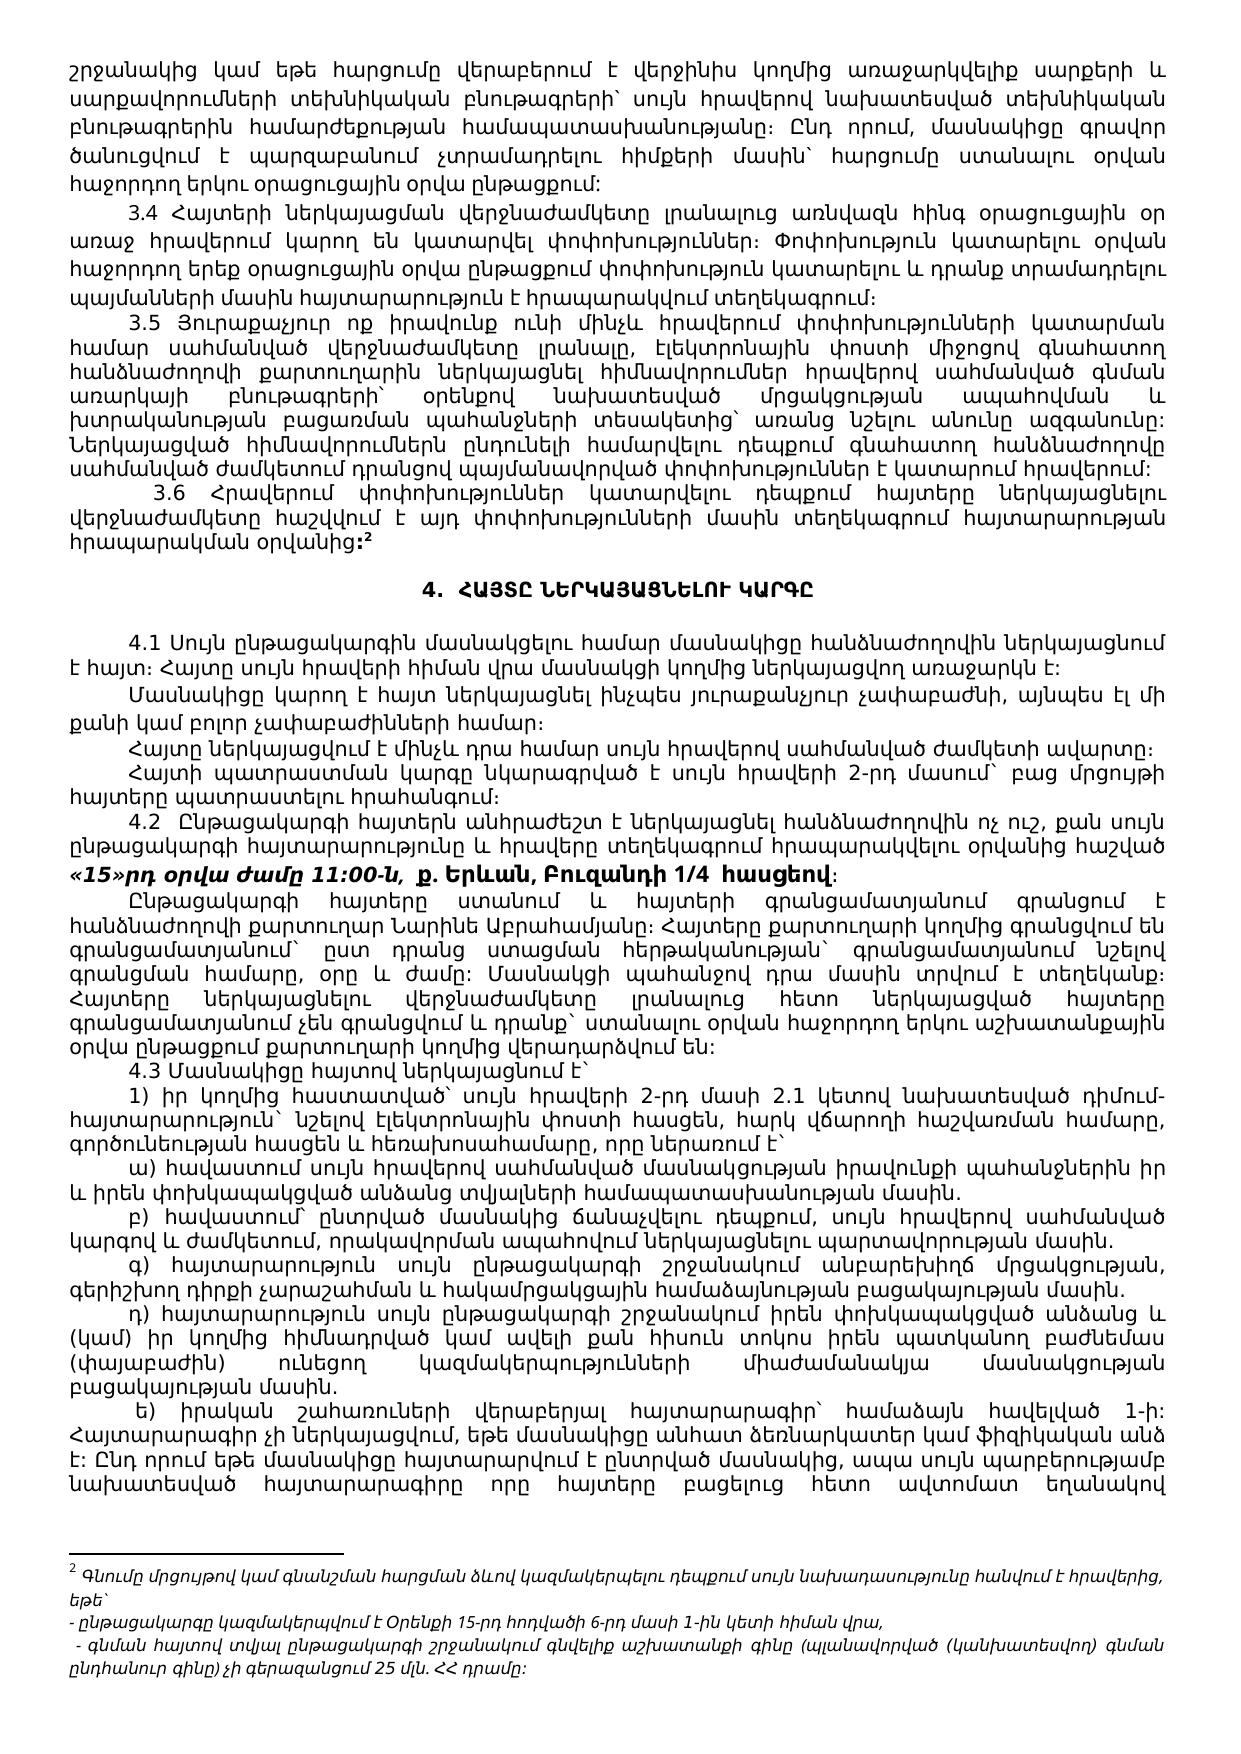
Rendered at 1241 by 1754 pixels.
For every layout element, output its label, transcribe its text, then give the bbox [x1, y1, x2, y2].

text Մասնակիցը կարող է հայտ ներկայացնել ինչպես յուրաքանչյուր չափաբաժնի, այնպես էլ մի քանի կամ բոլոր չափաբաժինների համար։ [69, 680, 1166, 737]
text Հայտի պատրաստման կարգը նկարագրված է սույն հրավերի 2-րդ մասում` բաց մրցույթի հայտերը պատրաստելու հրահանգում։ [69, 761, 1166, 810]
text 4.3 Մասնակիցը հայտով ներկայացնում է` [69, 1059, 1166, 1084]
text բ) հավաստում՝ ընտրված մասնակից ճանաչվելու դեպքում, սույն հրավերով սահմանված կարգով և ժամկետում, որակավորման ապահովում ներկայացնելու պարտավորության մասին. [69, 1205, 1166, 1253]
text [69, 1399, 1166, 1496]
text 3.6 Հրավերում փոփոխություններ կատարվելու դեպքում հայտերը ներկայացնելու վերջնաժամկետը հաշվվում է այդ փոփոխությունների մասին տեղեկագրում հայտարարության հրապարակման օրվանից: [69, 481, 1166, 554]
text Հայտը ներկայացվում է մինչև դրա համար սույն հրավերով սահմանված ժամկետի ավարտը։ [69, 737, 1166, 761]
text 3.5 Յուրաքաչյուր ոք իրավունք ունի մինչև հրավերում փոփոխությունների կատարման համար սահմանված վերջնաժամկետը լրանալը, էլեկտրոնային փոստի միջոցով գնահատող հանձնաժողովի քարտուղարին ներկայացնել հիմնավորումներ հրավերով սահմանված գնման առարկայի բնութագրերի՝ օրենքով նախատեսված մրցակցության ապահովման և խտրականության բացառման պահանջների տեսակետից՝ առանց նշելու անունը ազգանունը: Ներկայացված հիմնավորումներն ընդունելի համարվելու դեպքում գնահատող հանձնաժողովը սահմանված ժամկետում դրանցով պայմանավորված փոփոխություններ է կատարում հրավերում: [69, 311, 1166, 481]
text 4.2 Ընթացակարգի հայտերն անհրաժեշտ է ներկայացնել հանձնաժողովին ոչ ուշ, քան սույն ընթացակարգի հայտարարությունը և հրավերը տեղեկագրում հրապարակվելու օրվանից հաշված «15»րդ օրվա ժամը 11:00-ն, ք. Երևան, Բուզանդի 1/4 հասցեով։ [69, 810, 1166, 889]
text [69, 56, 1166, 198]
text 4. ՀԱՅՏԸ ՆԵՐԿԱՅԱՑՆԵԼՈՒ ԿԱՐԳԸ [69, 578, 1166, 603]
text 4.1 Սույն ընթացակարգին մասնակցելու համար մասնակիցը հանձնաժողովին ներկայացնում է հայտ։ Հայտը սույն հրավերի հիման վրա մասնակցի կողմից ներկայացվող առաջարկն է: [69, 631, 1166, 680]
text 1) իր կողմից հաստատված՝ սույն հրավերի 2-րդ մասի 2.1 կետով նախատեսված դիմում-հայտարարություն` նշելով էլեկտրոնային փոստի հասցեն, հարկ վճարողի հաշվառման համարը, գործունեության հասցեն և հեռախոսահամարը, որը ներառում է` [69, 1084, 1166, 1156]
text Ընթացակարգի հայտերը ստանում և հայտերի գրանցամատյանում գրանցում է հանձնաժողովի քարտուղար Նարինե Աբրահամյանը։ Հայտերը քարտուղարի կողմից գրանցվում են գրանցամատյանում` ըստ դրանց ստացման հերթականության` գրանցամատյանում նշելով գրանցման համարը, օրը և ժամը: Մասնակցի պահանջով դրա մասին տրվում է տեղեկանք։ Հայտերը ներկայացնելու վերջնաժամկետը լրանալուց հետո ներկայացված հայտերը գրանցամատյանում չեն գրանցվում և դրանք` ստանալու օրվան հաջորդող երկու աշխատանքային օրվա ընթացքում քարտուղարի կողմից վերադարձվում են: [69, 889, 1166, 1059]
text դ) հայտարարություն սույն ընթացակարգի շրջանակում իրեն փոխկապակցված անձանց և (կամ) իր կողմից հիմնադրված կամ ավելի քան հիսուն տոկոս իրեն պատկանող բաժնեմաս (փայաբաժին) ունեցող կազմակերպությունների միաժամանակյա մասնակցության բացակայության մասին. [69, 1302, 1166, 1399]
text ա) հավաստում սույն հրավերով սահմանված մասնակցության իրավունքի պահանջներին իր և իրեն փոխկապակցված անձանց տվյալների համապատասխանության մասին. [69, 1156, 1166, 1205]
text գ) հայտարարություն սույն ընթացակարգի շրջանակում անբարեխիղճ մրցակցության, գերիշխող դիրքի չարաշահման և հակամրցակցային համաձայնության բացակայության մասին. [69, 1253, 1166, 1302]
text 3.4 Հայտերի ներկայացման վերջնաժամկետը լրանալուց առնվազն հինգ օրացուցային օր առաջ հրավերում կարող են կատարվել փոփոխություններ։ Փոփոխություն կատարելու օրվան հաջորդող երեք օրացուցային օրվա ընթացքում փոփոխություն կատարելու և դրանք տրամադրելու պայմանների մասին հայտարարություն է հրապարակվում տեղեկագրում։ [69, 198, 1166, 311]
